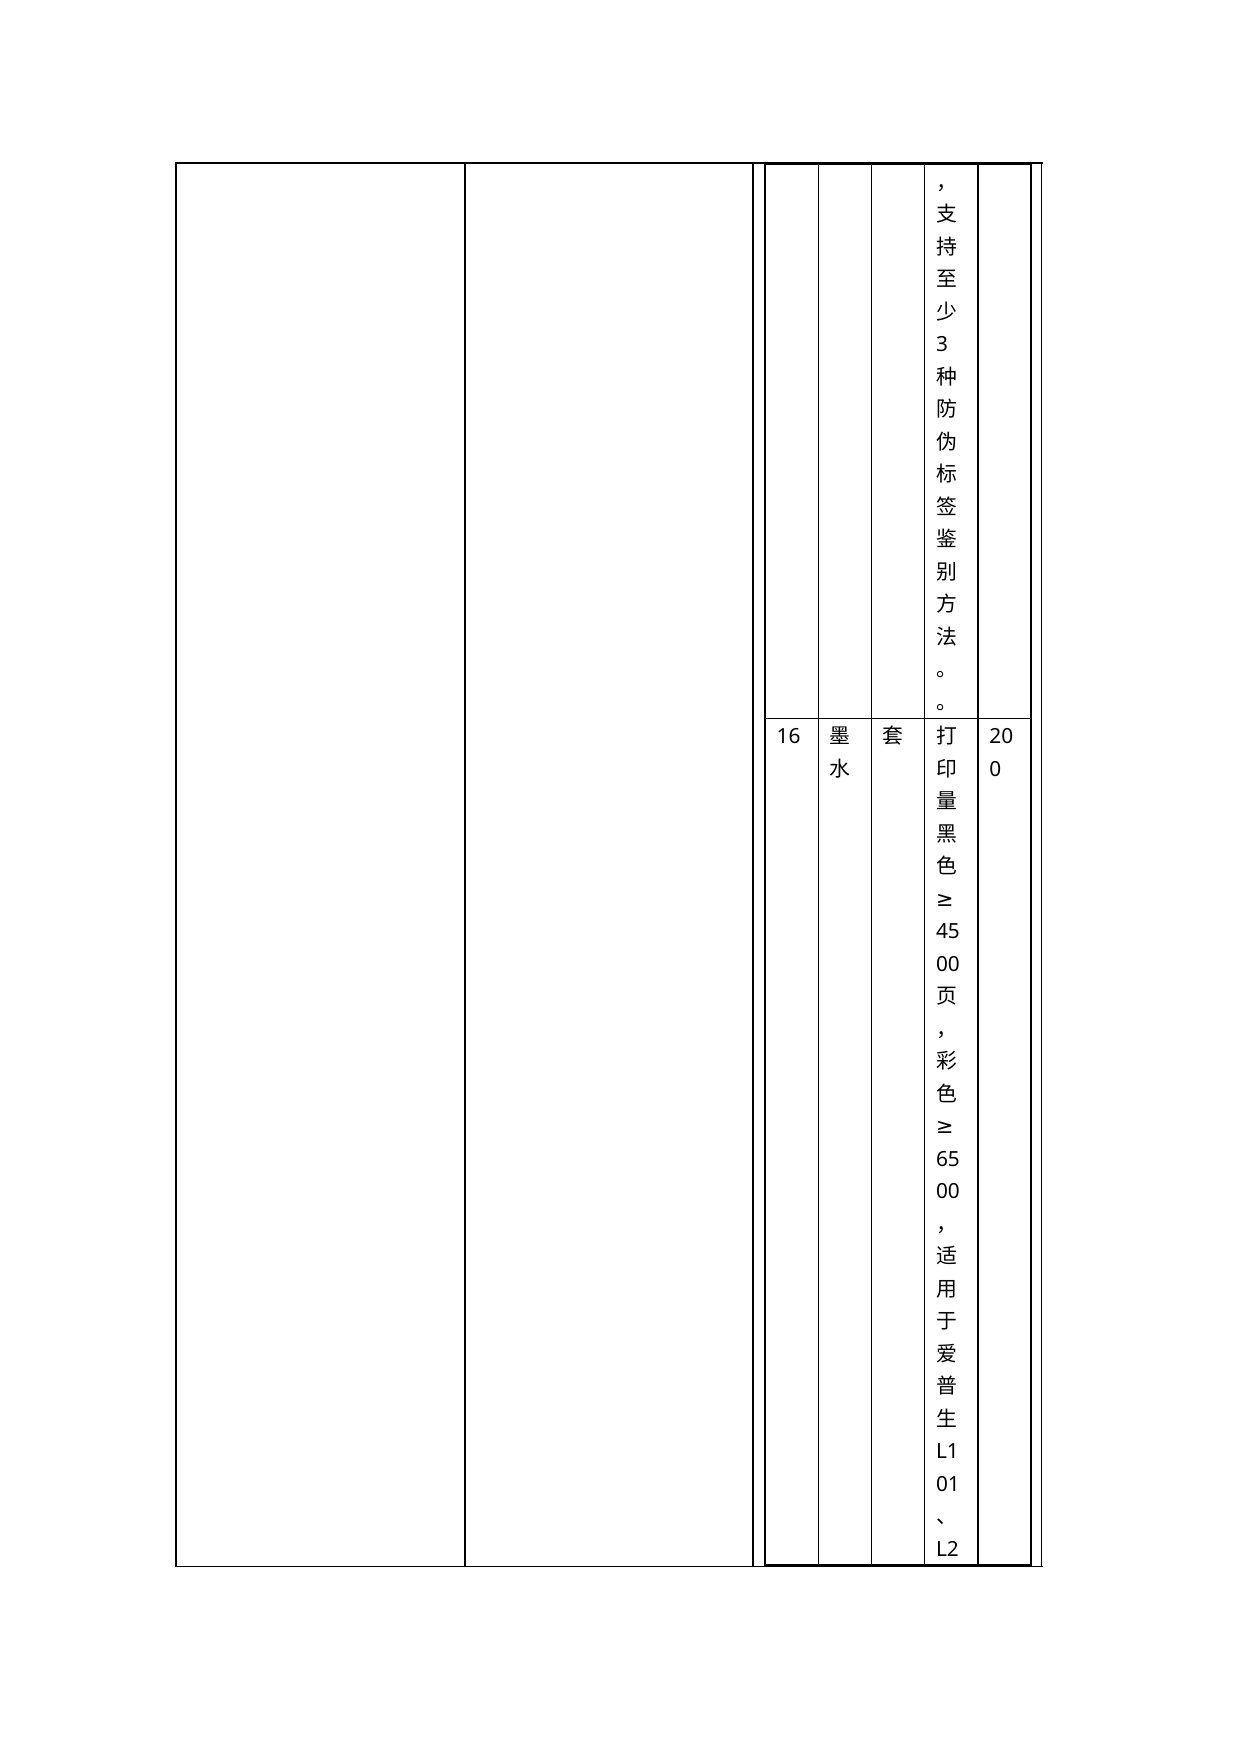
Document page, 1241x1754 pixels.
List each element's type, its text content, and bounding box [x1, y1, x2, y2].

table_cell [819, 165, 871, 718]
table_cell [766, 165, 818, 718]
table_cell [766, 719, 818, 1564]
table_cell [925, 165, 977, 718]
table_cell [872, 165, 924, 718]
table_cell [819, 719, 871, 1564]
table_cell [979, 719, 1030, 1564]
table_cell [925, 719, 977, 1564]
table_cell [466, 164, 752, 1566]
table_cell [754, 164, 764, 1566]
table_cell 1 [177, 164, 464, 1566]
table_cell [872, 719, 924, 1564]
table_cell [979, 165, 1030, 718]
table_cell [1032, 164, 1041, 1566]
